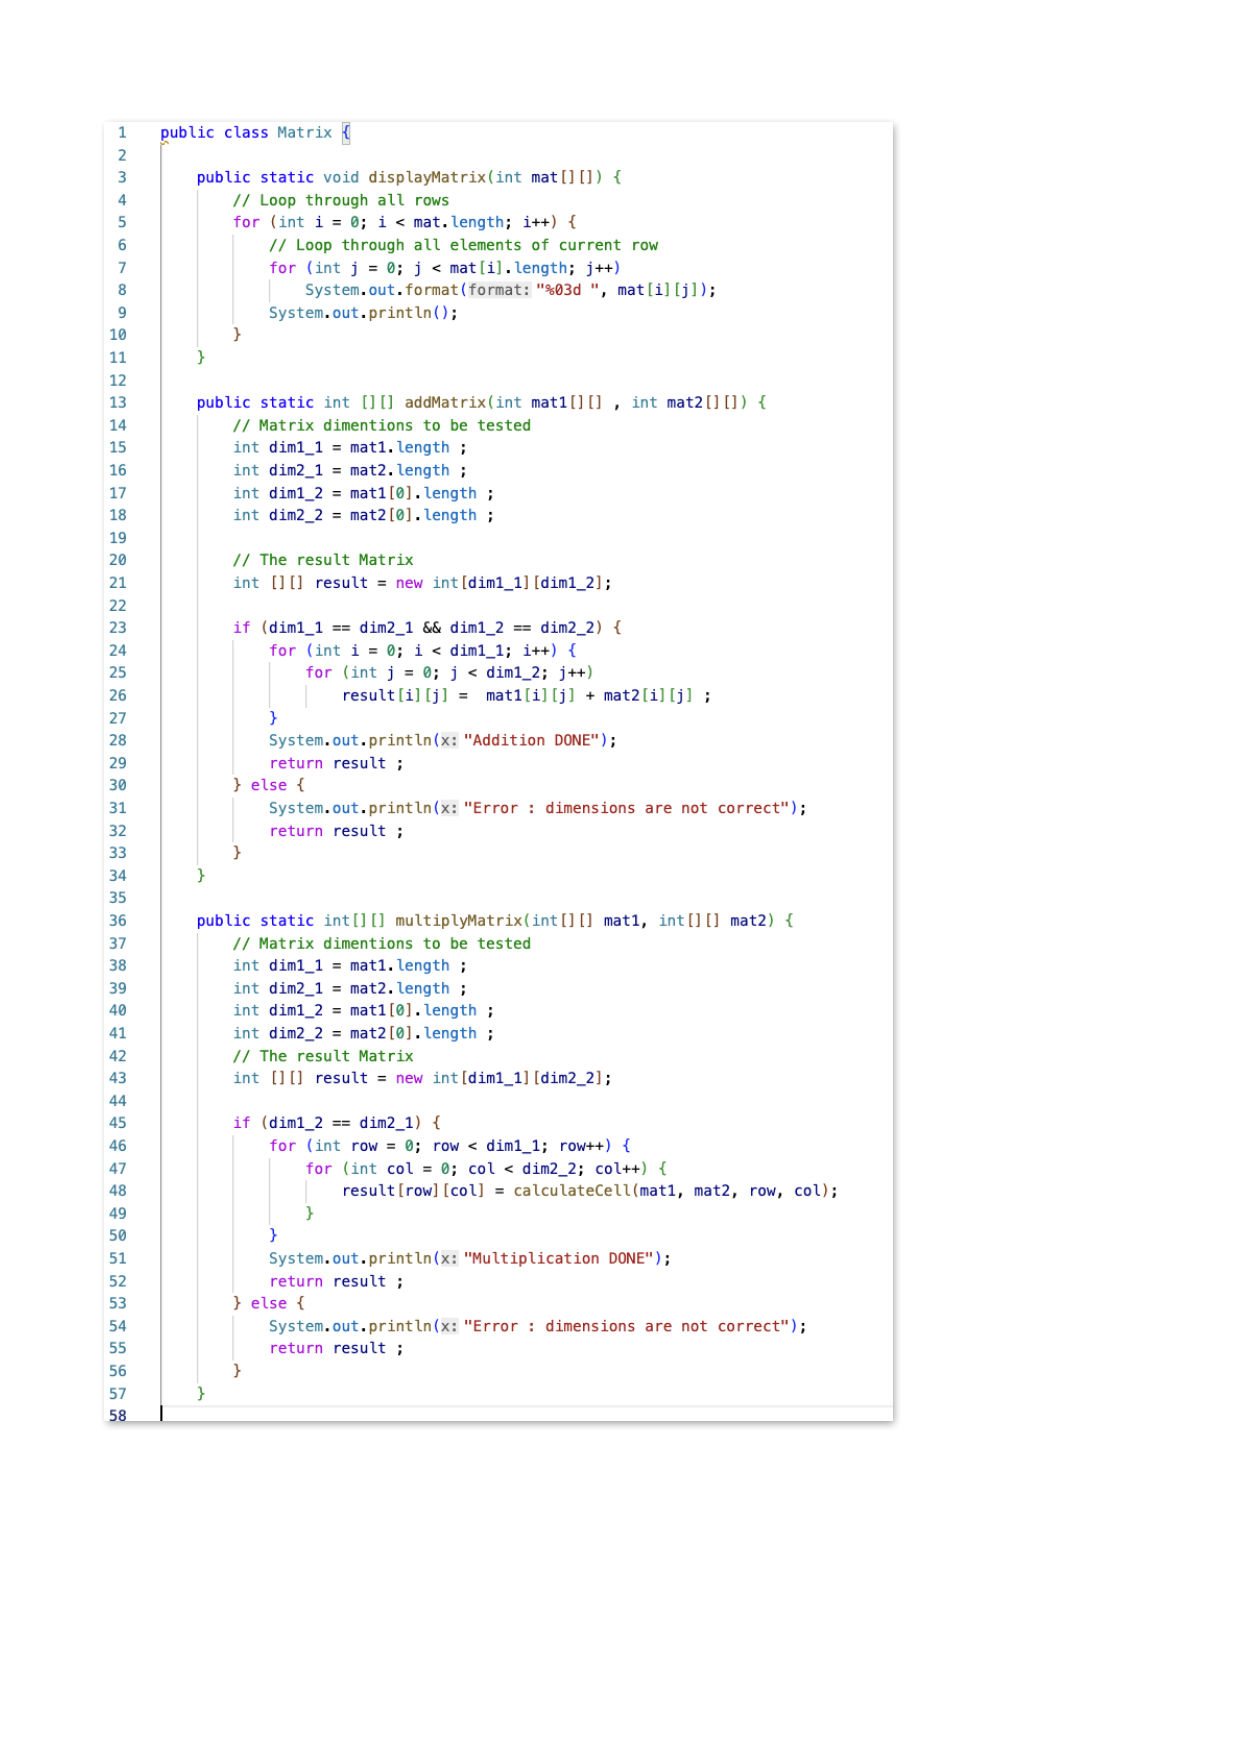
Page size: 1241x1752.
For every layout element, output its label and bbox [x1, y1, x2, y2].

picture [104, 122, 893, 1421]
